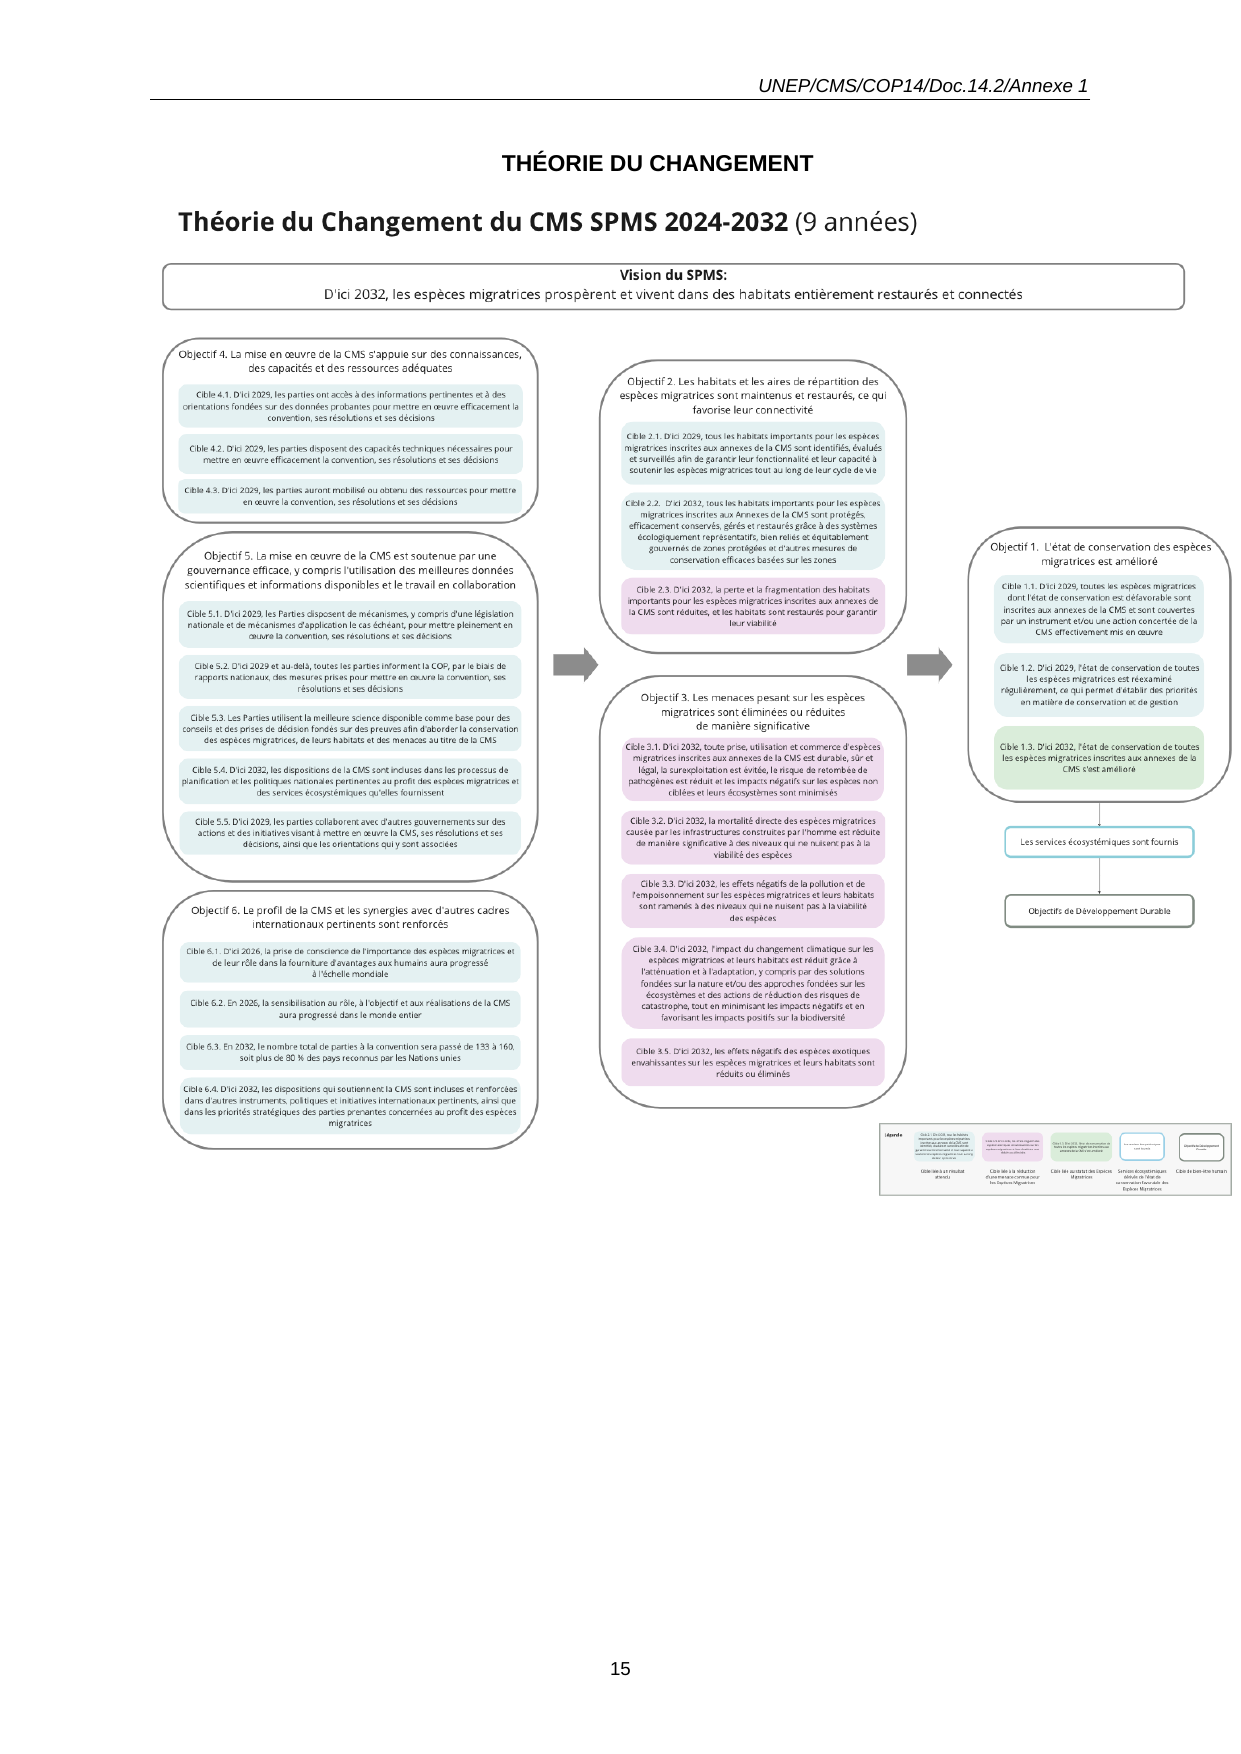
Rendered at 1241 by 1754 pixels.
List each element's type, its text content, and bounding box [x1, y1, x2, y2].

text THÉORIE DU CHANGEMENT [225, 150, 1090, 176]
picture [150, 202, 1241, 1203]
